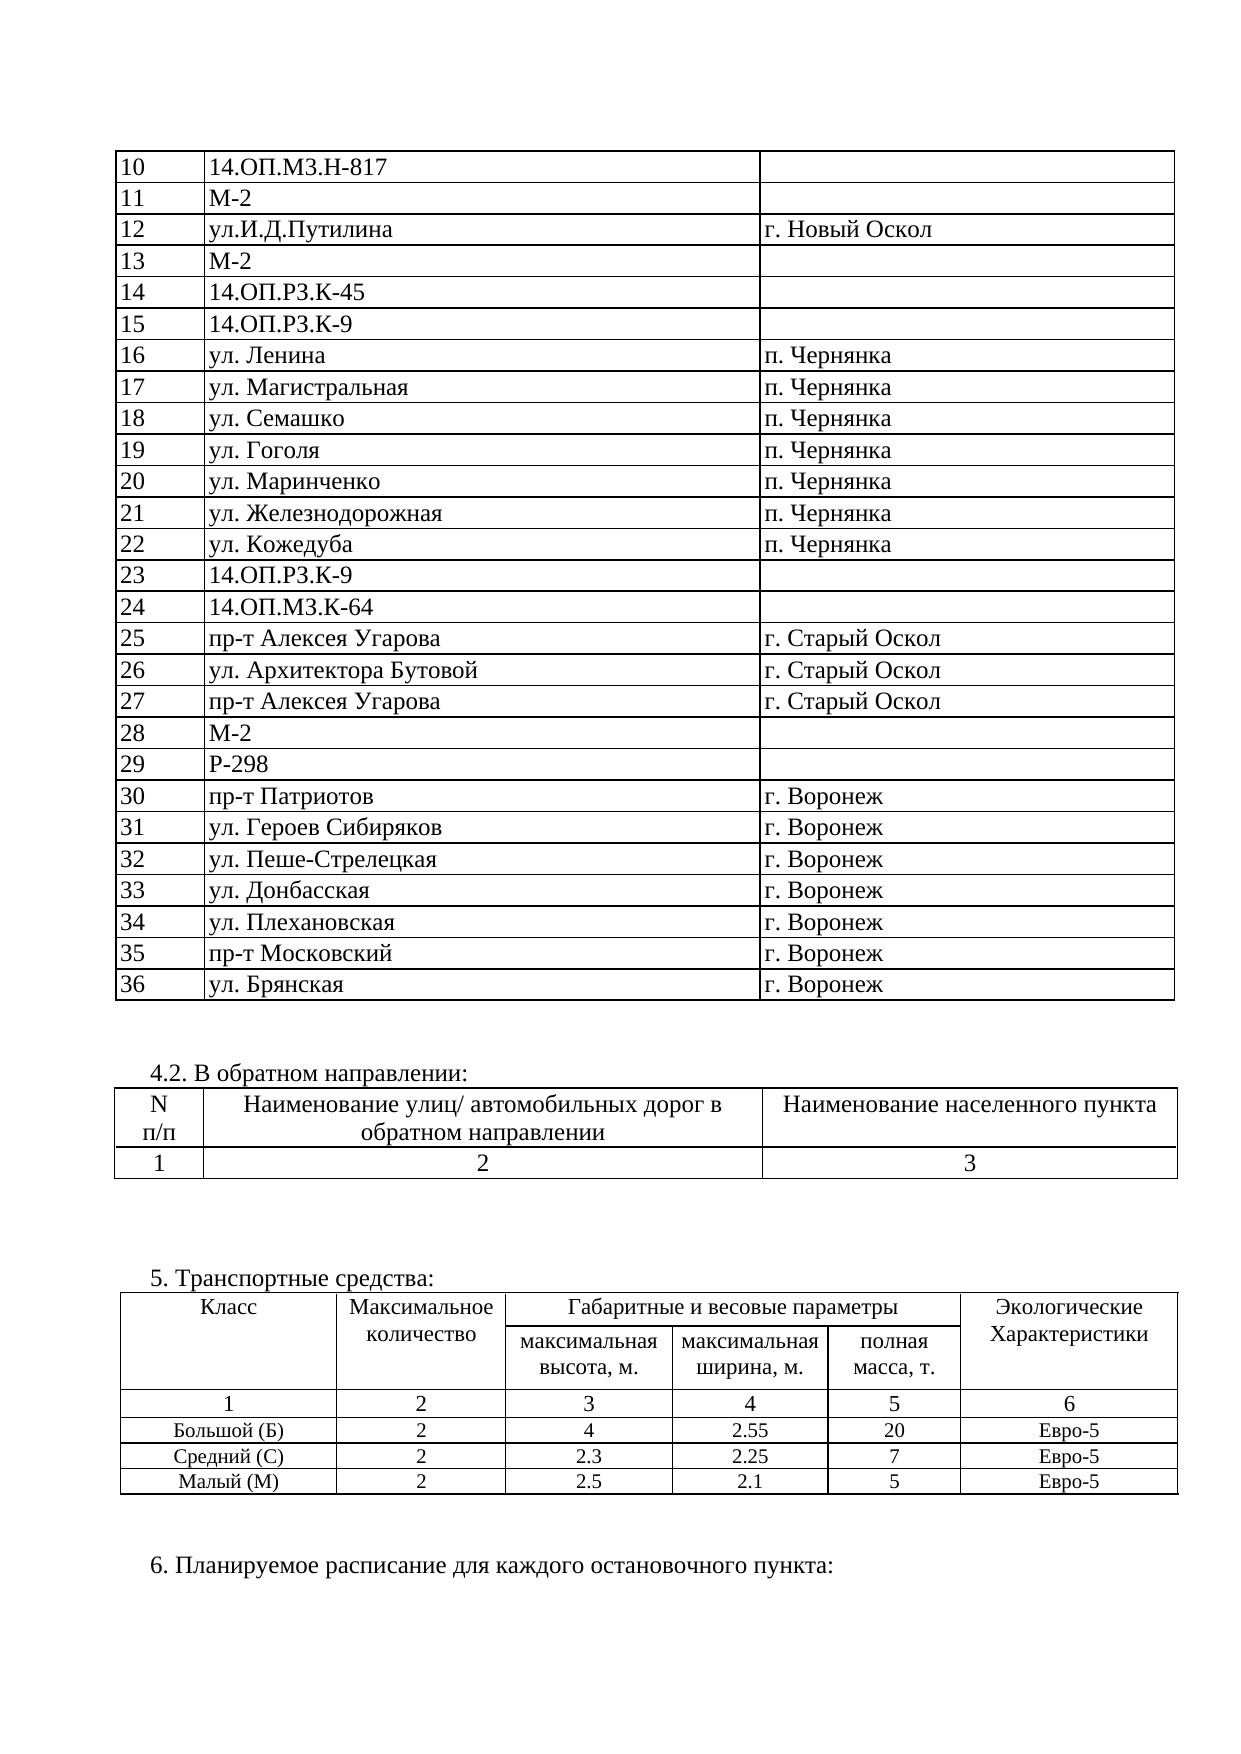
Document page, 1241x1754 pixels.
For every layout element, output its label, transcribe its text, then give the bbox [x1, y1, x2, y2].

table_cell 21 [117, 498, 204, 527]
table_cell Р-298 [205, 749, 759, 779]
table_cell 31 [117, 812, 204, 842]
table_cell 14.ОП.М3.Н-817 [205, 152, 759, 181]
table_cell 2 [204, 1148, 762, 1178]
table_cell ул. Брянская [205, 970, 759, 999]
table_cell [761, 246, 1174, 276]
table_cell Евро-5 [961, 1444, 1177, 1468]
table_cell [761, 309, 1174, 339]
table_cell 2 [337, 1390, 505, 1416]
table_cell ул. Семашко [205, 403, 759, 433]
table_cell п. Чернянка [761, 435, 1174, 464]
table_cell п. Чернянка [761, 498, 1174, 527]
table_cell 2.5 [506, 1469, 672, 1493]
table_cell 20 [829, 1418, 960, 1442]
table_cell М-2 [205, 718, 759, 748]
table_cell 33 [117, 875, 204, 905]
table_cell максимальная высота, м. [506, 1327, 672, 1388]
table_header Габаритные и весовые параметры [506, 1293, 960, 1325]
table_cell 1 [115, 1147, 203, 1178]
table_cell г. Воронеж [761, 812, 1174, 842]
table_header N п/п [115, 1089, 203, 1146]
table_cell 24 [117, 592, 204, 622]
table_cell 2.3 [506, 1444, 672, 1468]
table_cell г. Старый Оскол [761, 686, 1174, 716]
table_cell 2 [337, 1469, 505, 1493]
table_cell Большой (Б) [121, 1418, 336, 1442]
table_cell максимальная ширина, м. [673, 1327, 827, 1388]
table_header Наименование улиц/ автомобильных дорог в обратном направлении [204, 1089, 762, 1146]
table_cell ул. Героев Сибиряков [205, 812, 759, 842]
table_cell 4 [506, 1418, 672, 1442]
table_cell 34 [117, 907, 204, 936]
table_cell г. Воронеж [761, 938, 1174, 968]
table_cell [761, 749, 1174, 779]
table_cell ул. Кожедуба [205, 529, 759, 559]
table_cell г. Воронеж [761, 844, 1174, 873]
table_cell 3 [763, 1146, 1177, 1178]
table_cell 5 [829, 1469, 960, 1493]
table_cell [761, 152, 1174, 181]
table_cell [761, 561, 1174, 590]
table_cell 28 [117, 718, 204, 748]
table_cell [761, 277, 1174, 307]
table_cell 22 [117, 529, 204, 559]
table_cell 10 [117, 152, 204, 181]
table_cell 2.25 [673, 1444, 827, 1468]
table_cell 2 [337, 1444, 505, 1468]
table_cell 5 [829, 1390, 960, 1416]
table_cell г. Воронеж [761, 907, 1174, 936]
table_cell п. Чернянка [761, 372, 1174, 402]
text 5. Транспортные средства: [150, 1263, 1090, 1292]
table_cell М-2 [205, 183, 759, 213]
table_cell 3 [506, 1390, 672, 1416]
table_cell 16 [117, 340, 204, 370]
table_cell М-2 [205, 246, 759, 276]
table_header Экологические Характеристики [961, 1293, 1177, 1388]
table_cell г. Воронеж [761, 875, 1174, 905]
table_cell 14.ОП.РЗ.К-9 [205, 561, 759, 590]
table_header Класс [121, 1293, 336, 1388]
table_cell Малый (М) [121, 1469, 336, 1493]
table_cell 2.55 [673, 1418, 827, 1442]
table_cell 4 [673, 1390, 827, 1416]
table_cell п. Чернянка [761, 466, 1174, 496]
table_cell п. Чернянка [761, 403, 1174, 433]
text 4.2. В обратном направлении: [150, 1058, 1090, 1087]
table_cell г. Старый Оскол [761, 623, 1174, 653]
table_cell [761, 718, 1174, 748]
text 6. Планируемое расписание для каждого остановочного пункта: [150, 1550, 1090, 1579]
table_cell ул. Донбасская [205, 875, 759, 905]
table_cell г. Новый Оскол [761, 215, 1174, 244]
table_cell г. Старый Оскол [761, 655, 1174, 685]
table_cell п. Чернянка [761, 529, 1174, 559]
table_header Наименование населенного пункта [763, 1089, 1177, 1146]
table_cell 6 [961, 1390, 1177, 1416]
table_cell 32 [117, 844, 204, 873]
table_cell полная масса, т. [829, 1327, 960, 1388]
table_cell 20 [117, 466, 204, 496]
table_cell [761, 592, 1174, 622]
table_cell 27 [117, 686, 204, 716]
table_cell 12 [117, 215, 204, 244]
table_header Максимальное количество [337, 1293, 505, 1388]
table_cell 7 [829, 1444, 960, 1468]
table_cell пр-т Патриотов [205, 781, 759, 811]
table_cell 1 [121, 1390, 336, 1416]
table_cell пр-т Алексея Угарова [205, 623, 759, 653]
table_cell 29 [117, 749, 204, 779]
table_cell п. Чернянка [761, 340, 1174, 370]
table_cell 2 [337, 1418, 505, 1442]
table_cell 18 [117, 403, 204, 433]
table_cell 13 [117, 246, 204, 276]
table_cell ул. Гоголя [205, 435, 759, 464]
table_cell ул. Маринченко [205, 466, 759, 496]
table_cell 30 [117, 781, 204, 811]
table_cell ул. Плехановская [205, 907, 759, 936]
table_cell 15 [117, 309, 204, 339]
table_cell 11 [117, 183, 204, 213]
table_cell 35 [117, 938, 204, 968]
table_cell 14.ОП.МЗ.К-64 [205, 592, 759, 622]
table_cell 36 [117, 970, 204, 999]
table_cell ул. Ленина [205, 340, 759, 370]
table_cell ул. Магистральная [205, 372, 759, 402]
table_cell 23 [117, 561, 204, 590]
table_cell 17 [117, 372, 204, 402]
table_cell 26 [117, 655, 204, 685]
table_cell 14 [117, 277, 204, 307]
table_cell ул. Пеше-Стрелецкая [205, 844, 759, 873]
table_cell пр-т Московский [205, 938, 759, 968]
table_cell ул.И.Д.Путилина [205, 215, 759, 244]
table_cell ул. Железнодорожная [205, 498, 759, 527]
table_cell 14.ОП.РЗ.К-9 [205, 309, 759, 339]
table_cell 2.1 [673, 1469, 827, 1493]
table_cell 14.ОП.РЗ.К-45 [205, 277, 759, 307]
table_cell ул. Архитектора Бутовой [205, 655, 759, 685]
table_cell г. Воронеж [761, 781, 1174, 811]
table_cell Евро-5 [961, 1418, 1177, 1442]
table_cell 25 [117, 623, 204, 653]
table_cell г. Воронеж [761, 970, 1174, 999]
table_cell [761, 183, 1174, 213]
table_cell Средний (С) [121, 1444, 336, 1468]
table_cell пр-т Алексея Угарова [205, 686, 759, 716]
table_cell 19 [117, 435, 204, 464]
table_cell Евро-5 [961, 1469, 1177, 1493]
